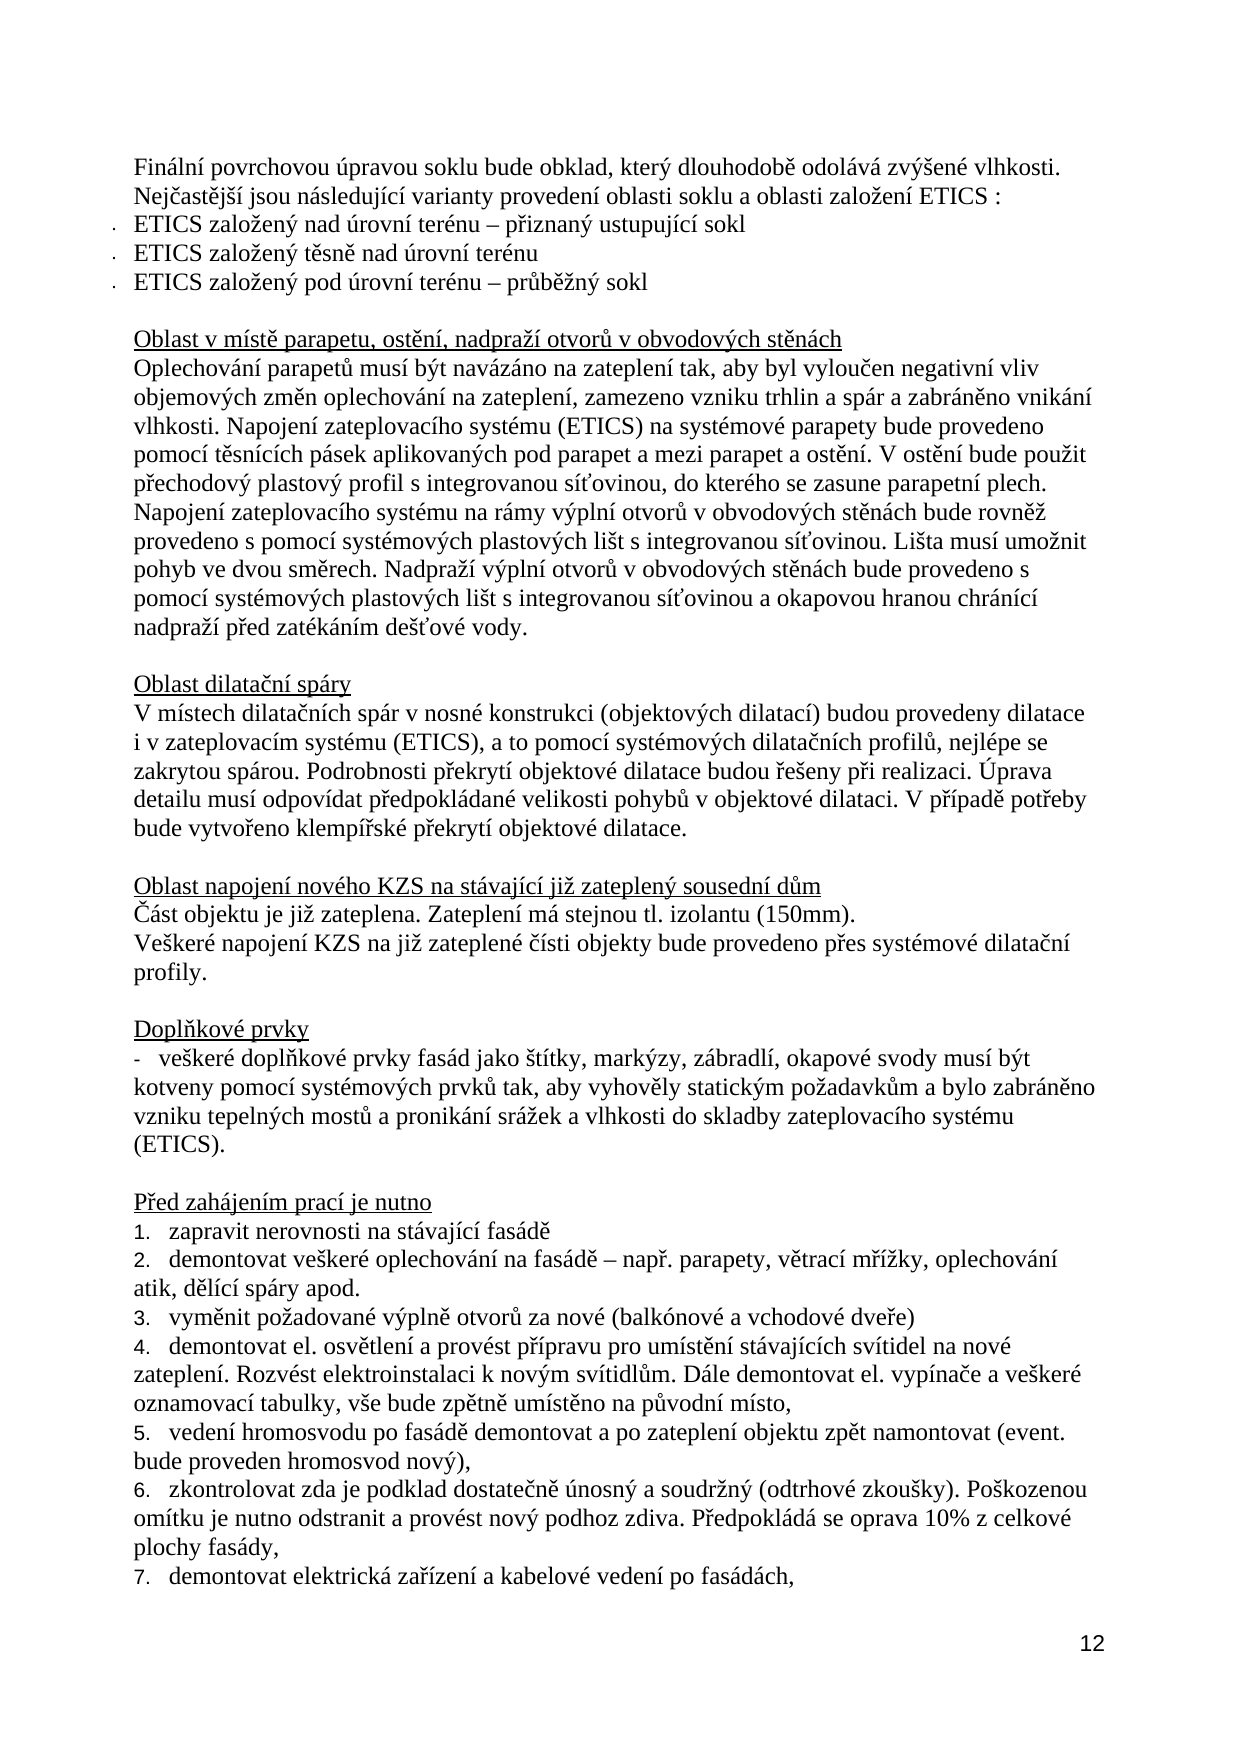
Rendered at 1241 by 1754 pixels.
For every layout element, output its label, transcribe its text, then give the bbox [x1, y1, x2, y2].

list ETICS založený pod úrovní terénu – průběžný sokl [112, 267, 1096, 296]
list demontovat veškeré oplechování na fasádě – např. parapety, větrací mřížky, oplechování atik, dělící spáry apod. [133, 1244, 1096, 1302]
list veškeré doplňkové prvky fasád jako štítky, markýzy, zábradlí, okapové svody musí být kotveny pomocí systémových prvků tak, aby vyhověly statickým požadavkům a bylo zabráněno vzniku tepelných mostů a pronikání srážek a vlhkosti do skladby zateplovacího systému (ETICS). [133, 1043, 1096, 1158]
list demontovat el. osvětlení a provést přípravu pro umístění stávajících svítidel na nové zateplení. Rozvést elektroinstalaci k novým svítidlům. Dále demontovat el. vypínače a veškeré oznamovací tabulky, vše bude zpětně umístěno na původní místo, [133, 1331, 1096, 1417]
list zapravit nerovnosti na stávající fasádě [133, 1216, 1096, 1244]
text Nejčastější jsou následující varianty provedení oblasti soklu a oblasti založení ETICS : [133, 181, 1096, 209]
list ETICS založený nad úrovní terénu – přiznaný ustupující sokl [112, 209, 1096, 238]
text Část objektu je již zateplena. Zateplení má stejnou tl. izolantu (150mm). [133, 899, 1096, 928]
text Před zahájením prací je nutno [133, 1187, 1096, 1216]
list zkontrolovat zda je podklad dostatečně únosný a soudržný (odtrhové zkoušky). Poškozenou omítku je nutno odstranit a provést nový podhoz zdiva. Předpokládá se oprava 10% z celkové plochy fasády, [133, 1474, 1096, 1561]
text Oblast v místě parapetu, ostění, nadpraží otvorů v obvodových stěnách [133, 324, 1096, 353]
text Finální povrchovou úpravou soklu bude obklad, který dlouhodobě odolává zvýšené vlhkosti. [133, 152, 1096, 181]
list ETICS založený těsně nad úrovní terénu [112, 238, 1096, 267]
text Veškeré napojení KZS na již zateplené čísti objekty bude provedeno přes systémové dilatační profily. [133, 928, 1096, 986]
text V místech dilatačních spár v nosné konstrukci (objektových dilatací) budou provedeny dilatace i v zateplovacím systému (ETICS), a to pomocí systémových dilatačních profilů, nejlépe se zakrytou spárou. Podrobnosti překrytí objektové dilatace budou řešeny při realizaci. Úprava detailu musí odpovídat předpokládané velikosti pohybů v objektové dilataci. V případě potřeby bude vytvořeno klempířské překrytí objektové dilatace. [133, 698, 1096, 842]
list demontovat elektrická zařízení a kabelové vedení po fasádách, [133, 1561, 1096, 1589]
text Oblast dilatační spáry [133, 669, 1096, 698]
text Doplňkové prvky [133, 1014, 1096, 1043]
list vyměnit požadované výplně otvorů za nové (balkónové a vchodové dveře) [133, 1302, 1096, 1331]
text Napojení zateplovacího systému na rámy výplní otvorů v obvodových stěnách bude rovněž provedeno s pomocí systémových plastových lišt s integrovanou síťovinou. Lišta musí umožnit pohyb ve dvou směrech. Nadpraží výplní otvorů v obvodových stěnách bude provedeno s pomocí systémových plastových lišt s integrovanou síťovinou a okapovou hranou chránící nadpraží před zatékáním dešťové vody. [133, 497, 1096, 641]
list vedení hromosvodu po fasádě demontovat a po zateplení objektu zpět namontovat (event. bude proveden hromosvod nový), [133, 1417, 1096, 1474]
text Oplechování parapetů musí být navázáno na zateplení tak, aby byl vyloučen negativní vliv objemových změn oplechování na zateplení, zamezeno vzniku trhlin a spár a zabráněno vnikání vlhkosti. Napojení zateplovacího systému (ETICS) na systémové parapety bude provedeno pomocí těsnících pásek aplikovaných pod parapet a mezi parapet a ostění. V ostění bude použit přechodový plastový profil s integrovanou síťovinou, do kterého se zasune parapetní plech. [133, 353, 1096, 497]
text Oblast napojení nového KZS na stávající již zateplený sousední dům [133, 871, 1096, 899]
